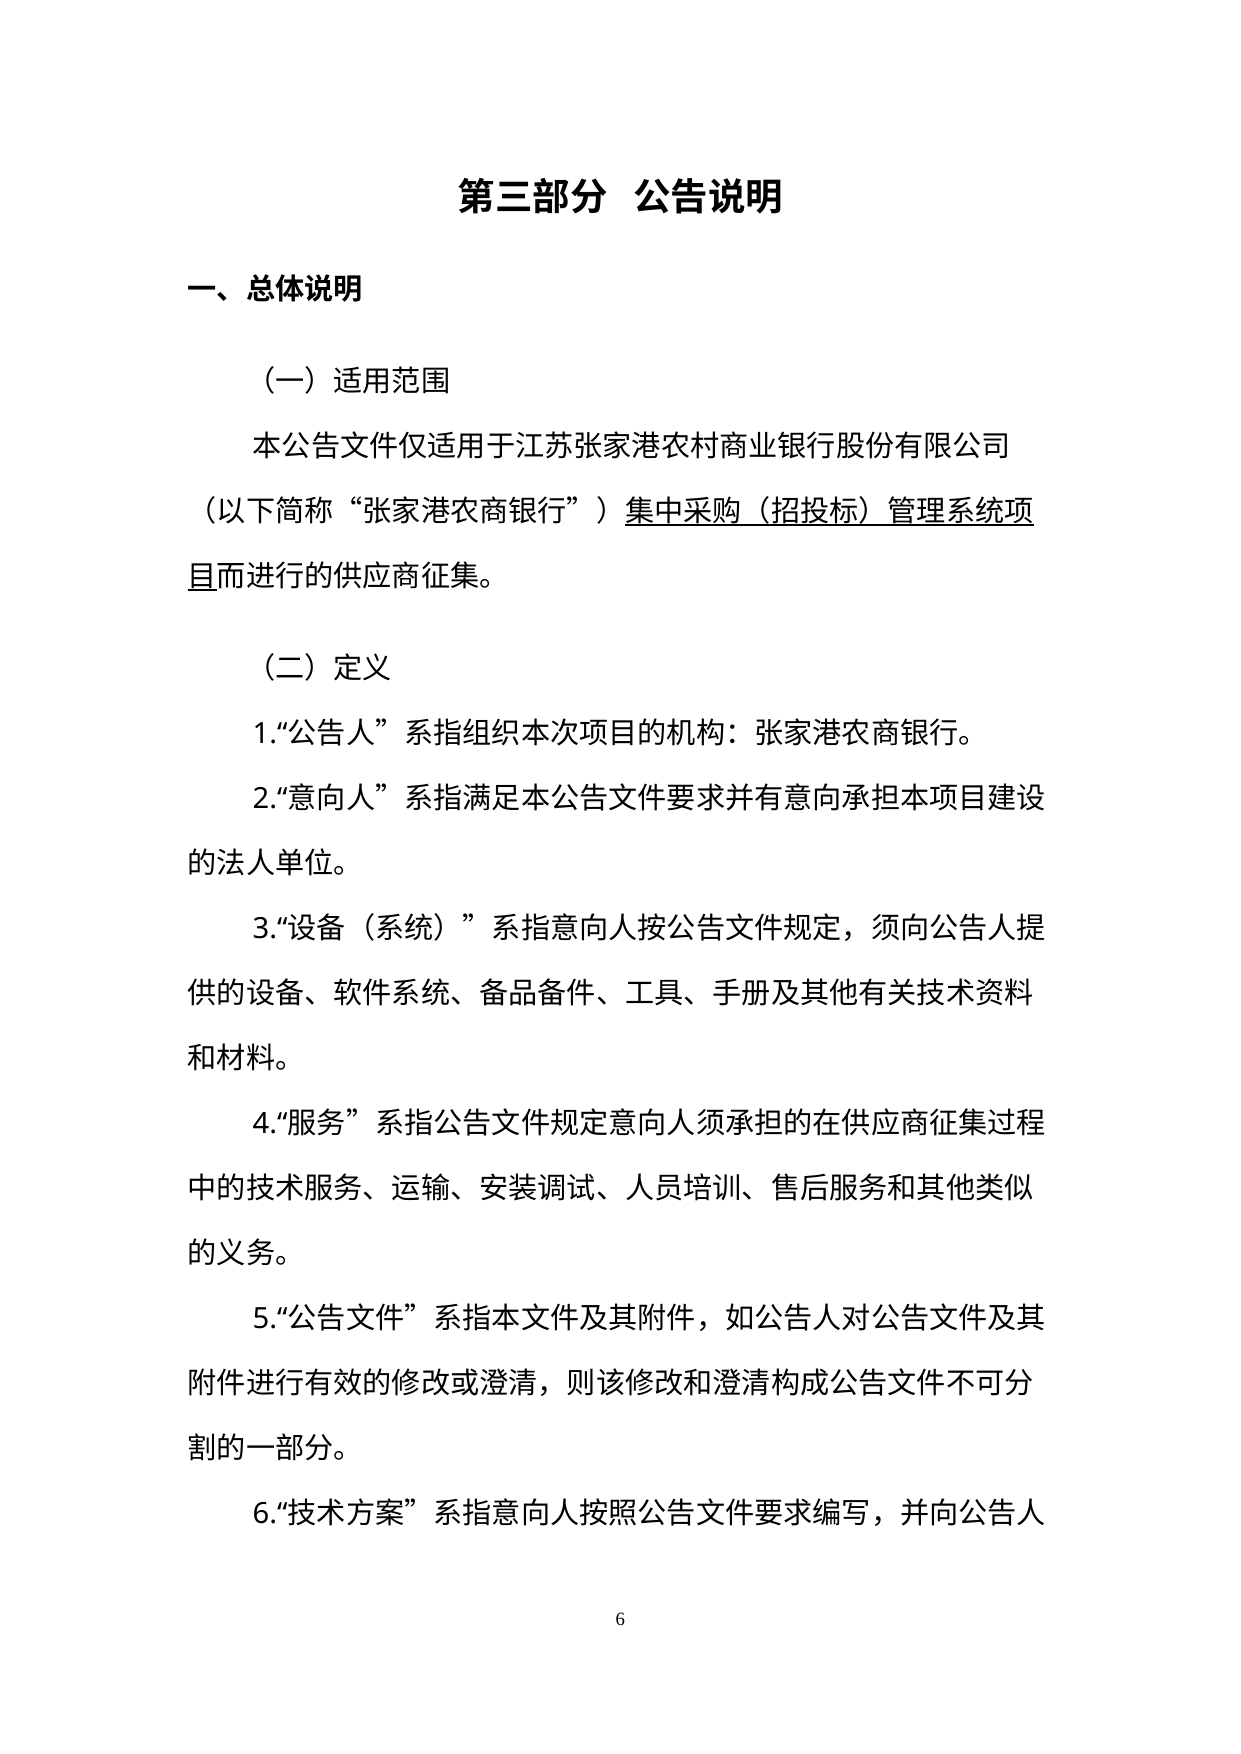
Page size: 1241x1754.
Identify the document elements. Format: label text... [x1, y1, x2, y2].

text 3.“设备（系统）”系指意向人按公告文件规定，须向公告人提供的设备、软件系统、备品备件、工具、手册及其他有关技术资料和材料。 [187, 893, 1053, 1088]
text 2.“意向人”系指满足本公告文件要求并有意向承担本项目建设的法人单位。 [187, 763, 1053, 893]
subtitle 第三部分 公告说明 [187, 162, 1053, 227]
text 5.“公告文件”系指本文件及其附件，如公告人对公告文件及其附件进行有效的修改或澄清，则该修改和澄清构成公告文件不可分割的一部分。 [187, 1283, 1053, 1478]
subtitle 适用范围 [187, 346, 1053, 411]
text 4.“服务”系指公告文件规定意向人须承担的在供应商征集过程中的技术服务、运输、安装调试、人员培训、售后服务和其他类似的义务。 [187, 1088, 1053, 1283]
text 本公告文件仅适用于江苏张家港农村商业银行股份有限公司（以下简称“张家港农商银行”）集中采购（招投标）管理系统项目而进行的供应商征集。 [187, 411, 1053, 606]
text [187, 1478, 1053, 1543]
subtitle 一、总体说明 [187, 254, 1053, 319]
text 1.“公告人”系指组织本次项目的机构：张家港农商银行。 [187, 698, 1053, 763]
subtitle 定义 [187, 633, 1053, 698]
